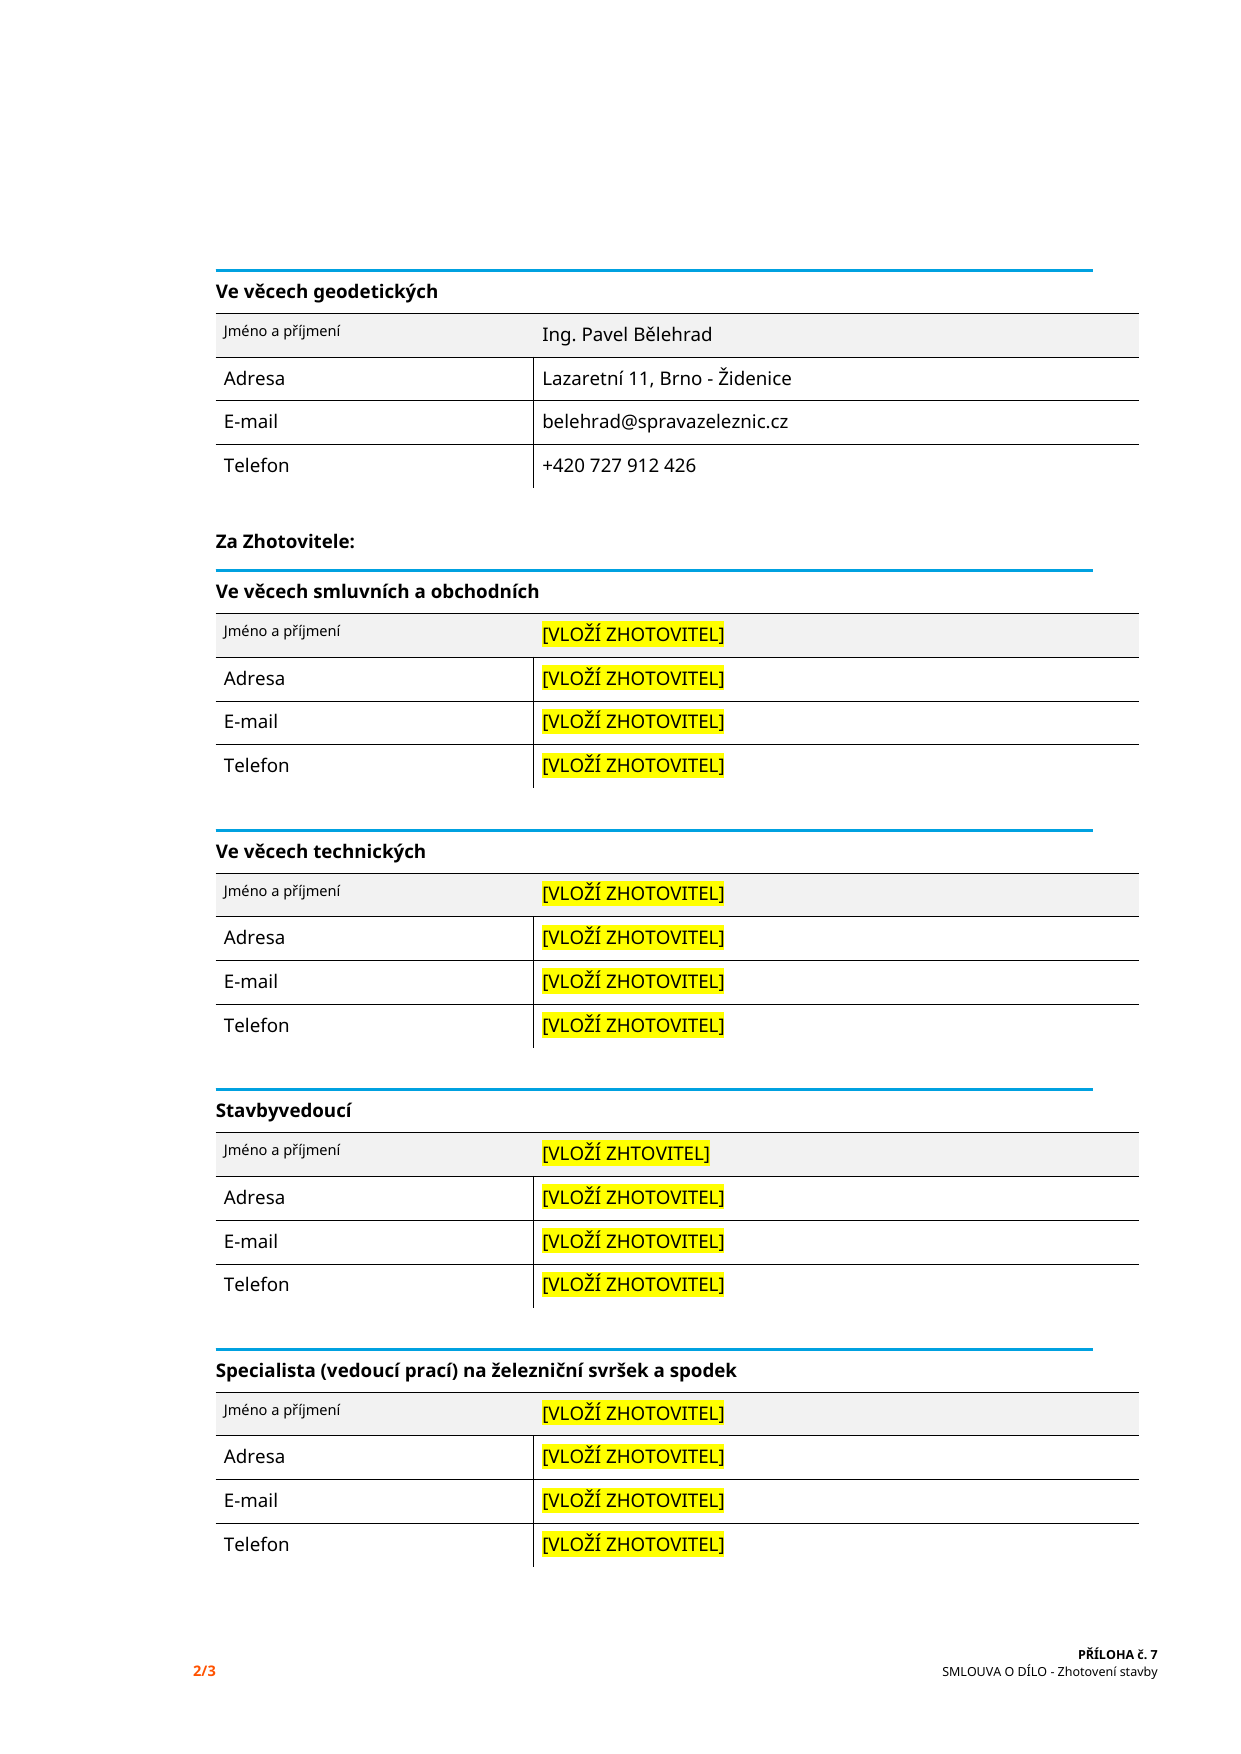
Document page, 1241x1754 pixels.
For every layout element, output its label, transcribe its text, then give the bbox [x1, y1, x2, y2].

table_cell E-mail [216, 961, 533, 1004]
text Ve věcech smluvních a obchodních [216, 572, 1093, 604]
table_cell [VLOŽÍ ZHOTOVITEL] [534, 1265, 1139, 1307]
table_header [VLOŽÍ ZHOTOVITEL] [534, 1393, 1139, 1435]
table_cell Telefon [216, 745, 533, 788]
table_cell +420 727 912 426 [534, 445, 1139, 488]
table_cell E-mail [216, 1480, 533, 1523]
table_header Jméno a příjmení [216, 314, 534, 357]
table_cell [VLOŽÍ ZHOTOVITEL] [534, 1177, 1139, 1220]
table_cell Telefon [216, 1005, 533, 1048]
table_cell [VLOŽÍ ZHOTOVITEL] [534, 1005, 1139, 1048]
table_cell Adresa [216, 1177, 533, 1220]
table_header Jméno a příjmení [216, 614, 534, 657]
table_header Jméno a příjmení [216, 1133, 534, 1176]
table_header [VLOŽÍ ZHOTOVITEL] [534, 874, 1139, 916]
text Za Zhotovitele: [216, 529, 1093, 554]
table_header [VLOŽÍ ZHTOVITEL] [534, 1133, 1139, 1176]
table_cell Telefon [216, 445, 533, 488]
table_cell [VLOŽÍ ZHOTOVITEL] [534, 1436, 1139, 1479]
table_cell E-mail [216, 702, 533, 744]
table_cell [VLOŽÍ ZHOTOVITEL] [534, 702, 1139, 744]
table_header Ing. Pavel Bělehrad [534, 314, 1139, 357]
table_header Jméno a příjmení [216, 1393, 534, 1435]
table_cell Adresa [216, 917, 533, 960]
table_cell Telefon [216, 1524, 533, 1567]
table_cell Telefon [216, 1265, 533, 1307]
table_cell Adresa [216, 658, 533, 701]
table_cell [VLOŽÍ ZHOTOVITEL] [534, 1221, 1139, 1263]
text Ve věcech technických [216, 832, 1093, 864]
text Specialista (vedoucí prací) na železniční svršek a spodek [216, 1351, 1093, 1383]
table_cell E-mail [216, 401, 533, 444]
table_cell [VLOŽÍ ZHOTOVITEL] [534, 658, 1139, 701]
text Ve věcech geodetických [216, 272, 1093, 304]
table_cell E-mail [216, 1221, 533, 1263]
table_cell [VLOŽÍ ZHOTOVITEL] [534, 1480, 1139, 1523]
table_cell [VLOŽÍ ZHOTOVITEL] [534, 961, 1139, 1004]
table_cell [VLOŽÍ ZHOTOVITEL] [534, 1524, 1139, 1567]
table_header Jméno a příjmení [216, 874, 534, 916]
table_cell [VLOŽÍ ZHOTOVITEL] [534, 917, 1139, 960]
table_cell [VLOŽÍ ZHOTOVITEL] [534, 745, 1139, 788]
text Stavbyvedoucí [216, 1091, 1093, 1123]
table_cell Adresa [216, 1436, 533, 1479]
table_cell Lazaretní 11, Brno - Židenice [534, 358, 1139, 400]
table_header [VLOŽÍ ZHOTOVITEL] [534, 614, 1139, 657]
table_cell Adresa [216, 358, 533, 400]
table_cell belehrad@spravazeleznic.cz [534, 401, 1139, 444]
